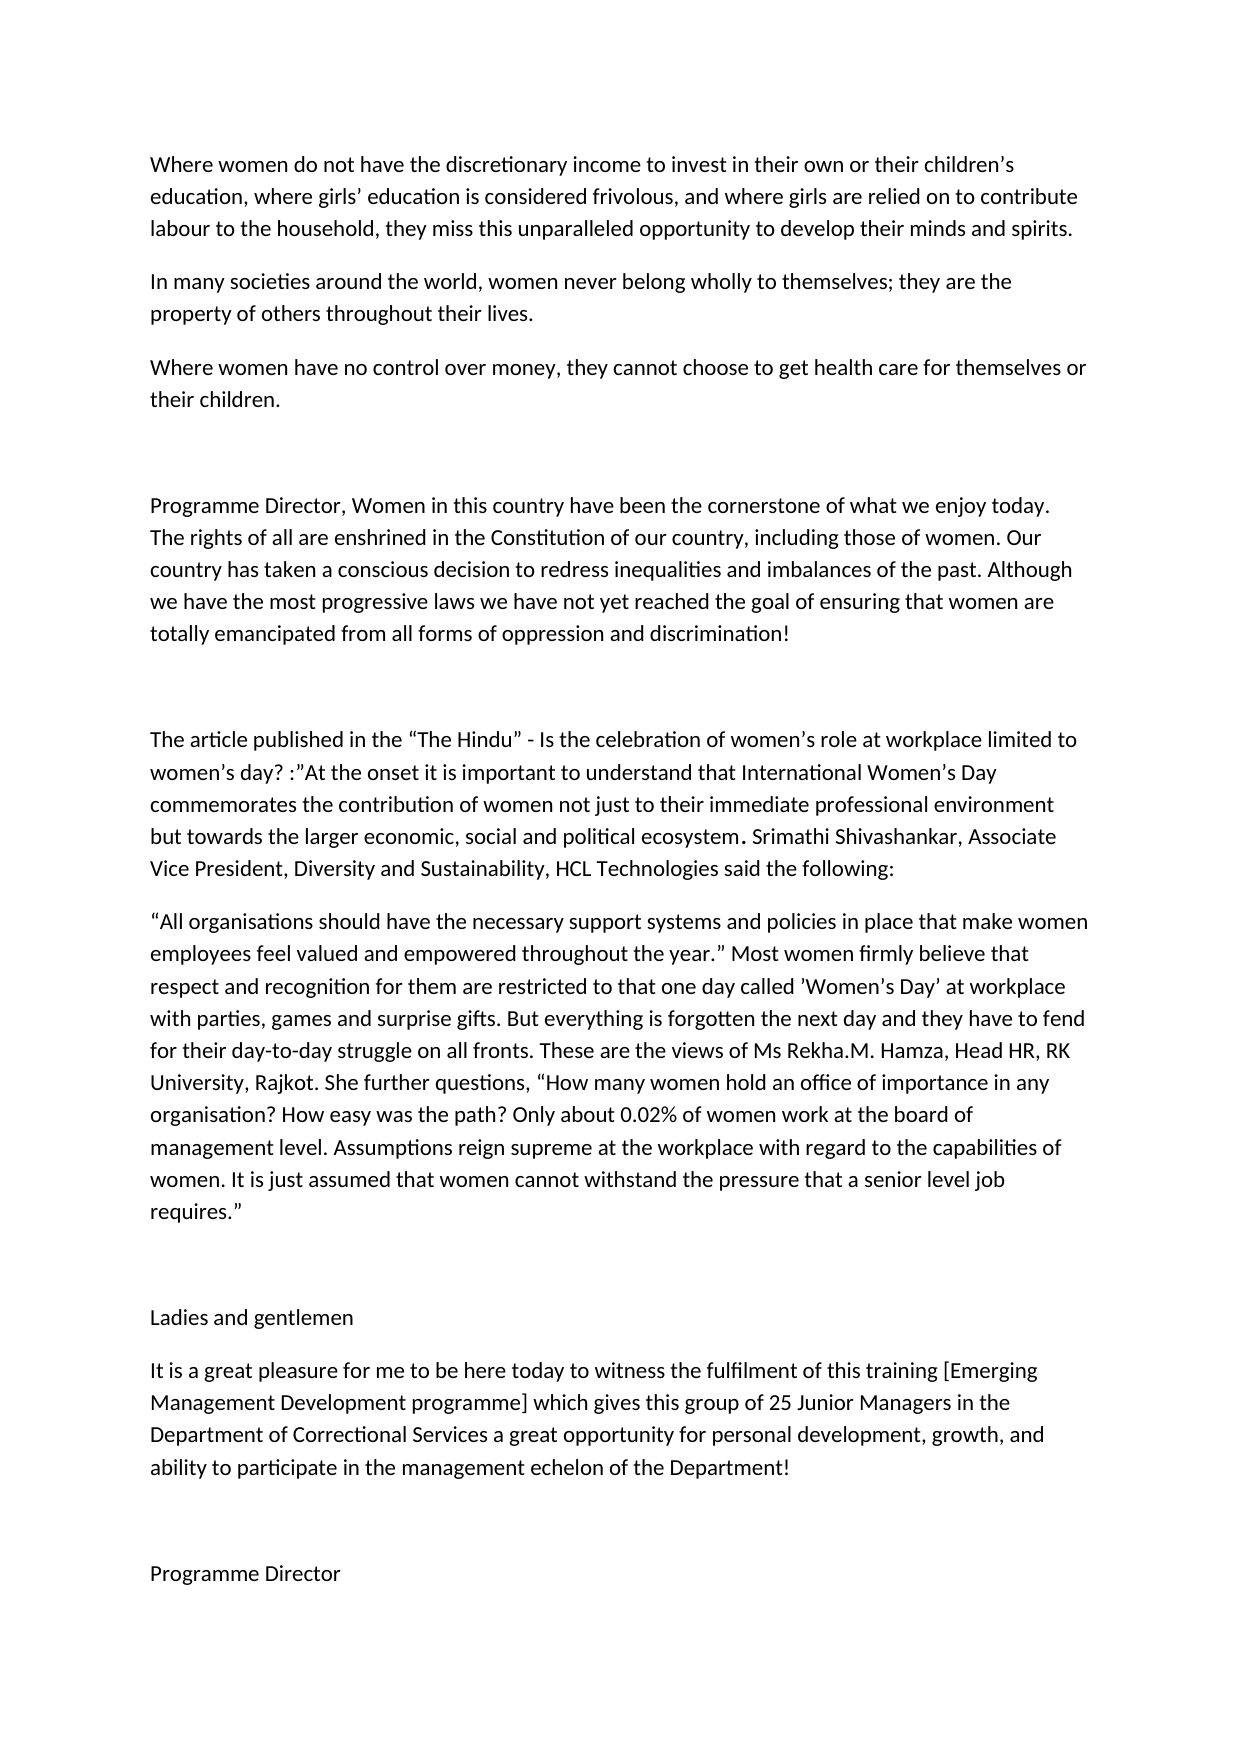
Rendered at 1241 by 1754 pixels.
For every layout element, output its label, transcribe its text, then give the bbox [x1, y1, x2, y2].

text Where women do not have the discretionary income to invest in their own or their children’s education, where girls’ education is considered frivolous, and where girls are relied on to contribute labour to the household, they miss this unparalleled opportunity to develop their minds and spirits. [150, 150, 1090, 242]
text “All organisations should have the necessary support systems and policies in place that make women employees feel valued and empowered throughout the year.” Most women firmly believe that respect and recognition for them are restricted to that one day called ’Women’s Day’ at workplace with parties, games and surprise gifts. But everything is forgotten the next day and they have to fend for their day-to-day struggle on all fronts. These are the views of Ms Rekha.M. Hamza, Head HR, RK University, Rajkot. She further questions, “How many women hold an office of importance in any organisation? How easy was the path? Only about 0.02% of women work at the board of management level. Assumptions reign supreme at the workplace with regard to the capabilities of women. It is just assumed that women cannot withstand the pressure that a senior level job requires.” [150, 907, 1090, 1225]
text It is a great pleasure for me to be here today to witness the fulfilment of this training [Emerging Management Development programme] which gives this group of 25 Junior Managers in the Department of Correctional Services a great opportunity for personal development, growth, and ability to participate in the management echelon of the Department! [150, 1356, 1090, 1481]
text The article published in the “The Hindu” - Is the celebration of women’s role at workplace limited to women’s day? :”At the onset it is important to understand that International Women’s Day commemorates the contribution of women not just to their immediate professional environment but towards the larger economic, social and political ecosystem. Srimathi Shivashankar, Associate Vice President, Diversity and Sustainability, HCL Technologies said the following: [150, 726, 1090, 882]
text Where women have no control over money, they cannot choose to get health care for themselves or their children. [150, 353, 1090, 413]
text Programme Director, Women in this country have been the cornerstone of what we enjoy today. The rights of all are enshrined in the Constitution of our country, including those of women. Our country has taken a conscious decision to redress inequalities and imbalances of the past. Although we have the most progressive laws we have not yet reached the goal of ensuring that women are totally emancipated from all forms of oppression and discrimination! [150, 491, 1090, 648]
text Programme Director [150, 1559, 1090, 1587]
text In many societies around the world, women never belong wholly to themselves; they are the property of others throughout their lives. [150, 267, 1090, 328]
text Ladies and gentlemen [150, 1303, 1090, 1331]
